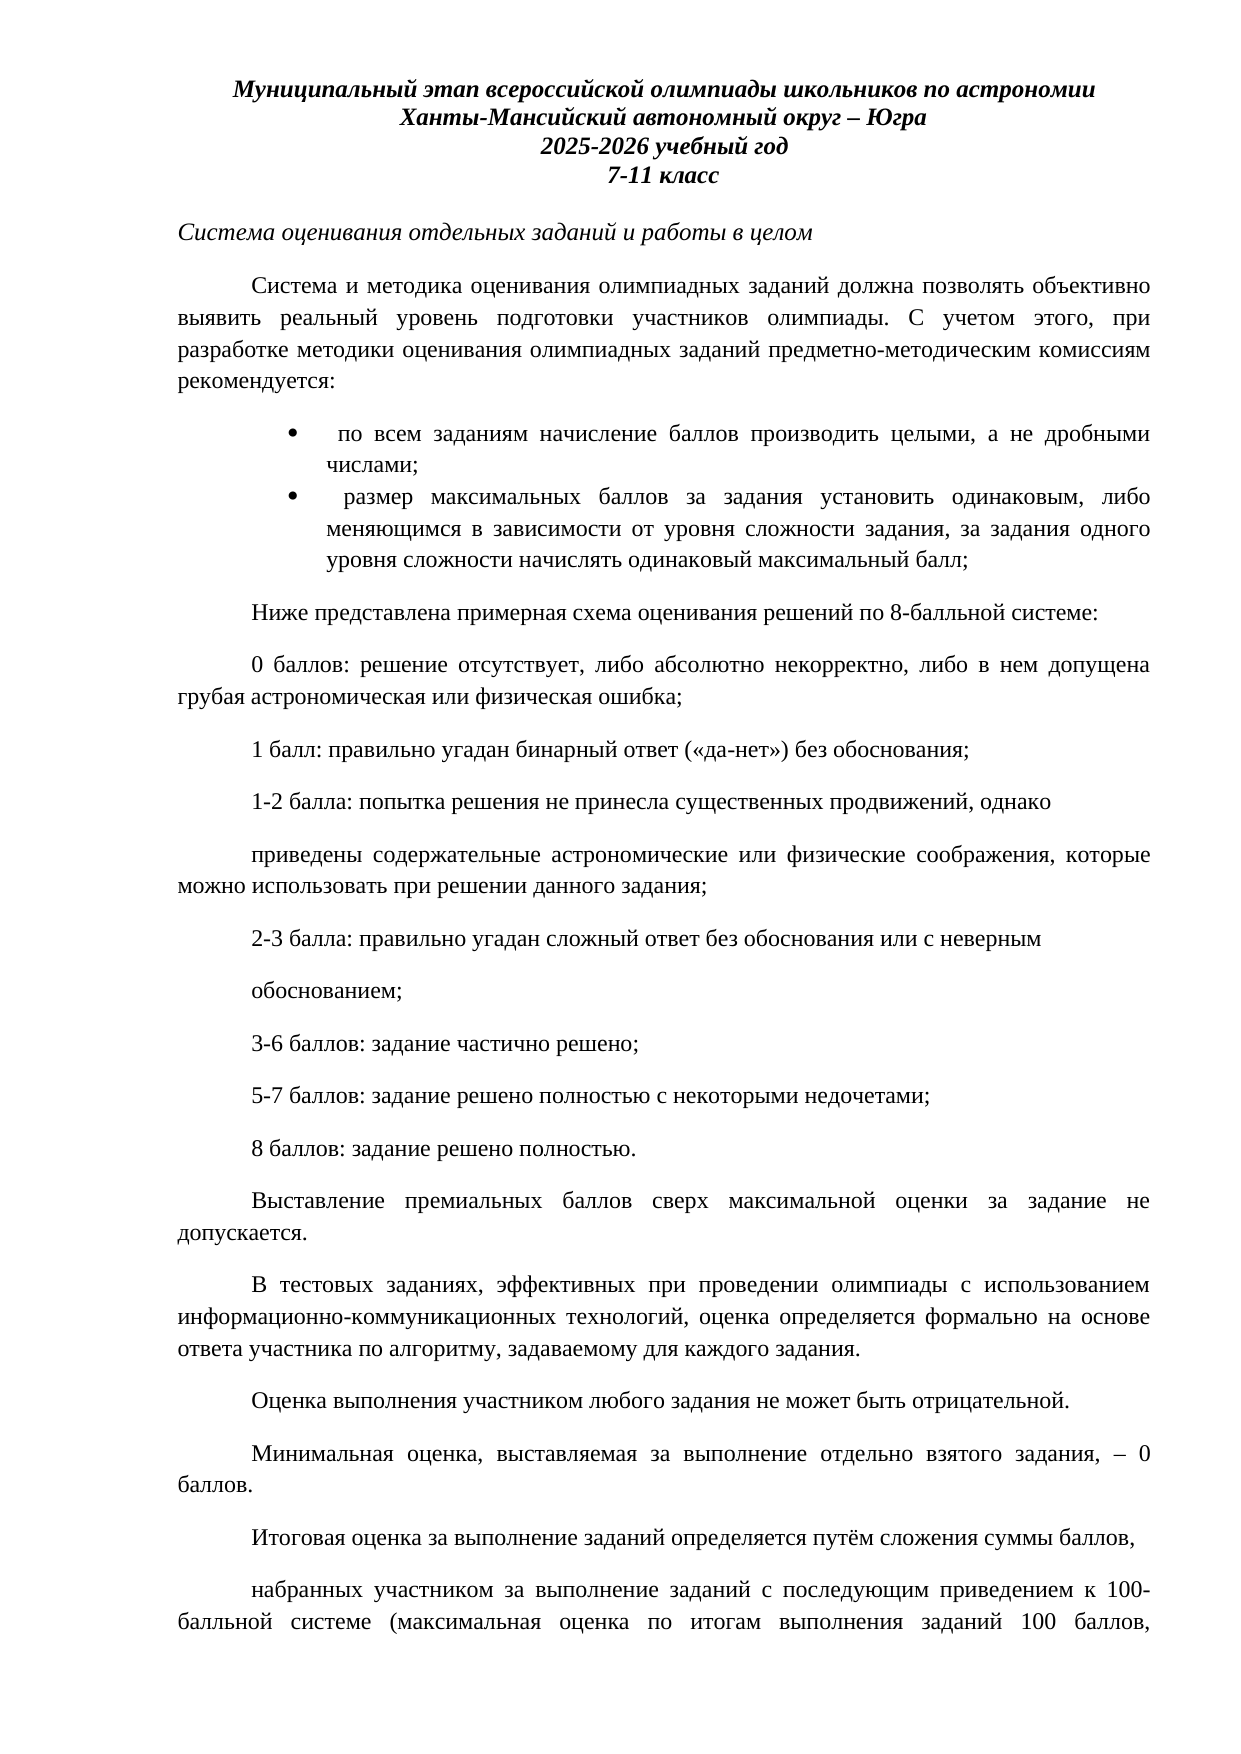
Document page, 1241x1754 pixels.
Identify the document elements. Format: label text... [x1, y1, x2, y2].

text 8 баллов: задание решено полностью. [177, 1134, 1152, 1161]
text 5-7 баллов: задание решено полностью с некоторыми недочетами; [177, 1081, 1152, 1109]
text 2-3 балла: правильно угадан сложный ответ без обоснования или с неверным [177, 924, 1152, 951]
text Минимальная оценка, выставляемая за выполнение отдельно взятого задания, – 0 баллов. [177, 1439, 1152, 1498]
text 0 баллов: решение отсутствует, либо абсолютно некорректно, либо в нем допущена грубая астрономическая или физическая ошибка; [177, 651, 1152, 710]
list по всем заданиям начисление баллов производить целыми, а не дробными числами; [288, 419, 1152, 478]
text В тестовых заданиях, эффективных при проведении олимпиады с использованием информационно-коммуникационных технологий, оценка определяется формально на основе ответа участника по алгоритму, задаваемому для каждого задания. [177, 1271, 1152, 1361]
text приведены содержательные астрономические или физические соображения, которые можно использовать при решении данного задания; [177, 840, 1152, 899]
text Итоговая оценка за выполнение заданий определяется путём сложения суммы баллов, [177, 1523, 1152, 1551]
text обоснованием; [177, 976, 1152, 1004]
text Ниже представлена примерная схема оценивания решений по 8-балльной системе: [177, 598, 1152, 626]
text 1-2 балла: попытка решения не принесла существенных продвижений, однако [177, 787, 1152, 815]
text Выставление премиальных баллов сверх максимальной оценки за задание не допускается. [177, 1186, 1152, 1246]
list размер максимальных баллов за задания установить одинаковым, либо меняющимся в зависимости от уровня сложности задания, за задания одного уровня сложности начислять одинаковый максимальный балл; [288, 482, 1152, 573]
text Система и методика оценивания олимпиадных заданий должна позволять объективно выявить реальный уровень подготовки участников олимпиады. С учетом этого, при разработке методики оценивания олимпиадных заданий предметно-методическим комиссиям рекомендуется: [177, 271, 1152, 394]
text 3-6 баллов: задание частично решено; [177, 1029, 1152, 1056]
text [177, 1576, 1152, 1635]
text 1 балл: правильно угадан бинарный ответ («да-нет») без обоснования; [177, 735, 1152, 762]
text Система оценивания отдельных заданий и работы в целом [177, 217, 1152, 246]
text Оценка выполнения участником любого задания не может быть отрицательной. [177, 1386, 1152, 1414]
